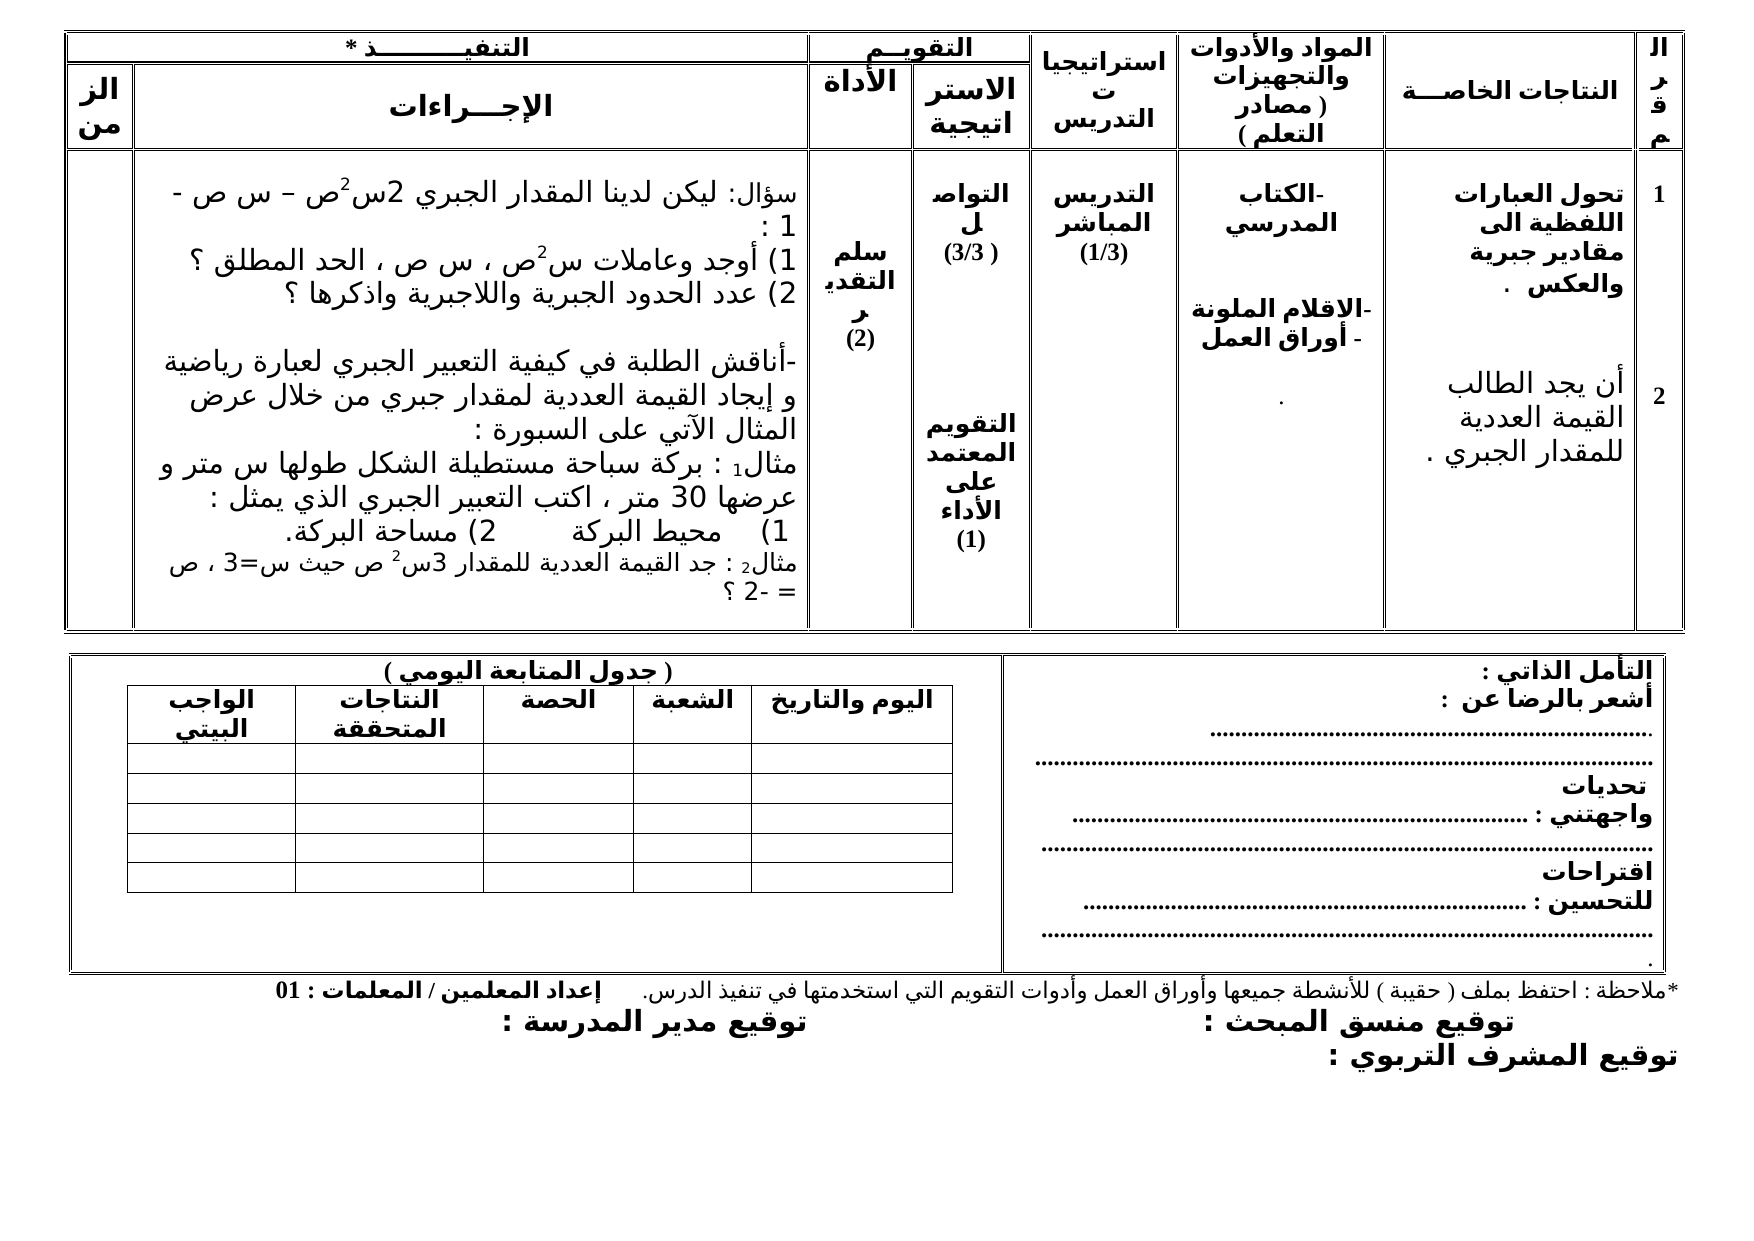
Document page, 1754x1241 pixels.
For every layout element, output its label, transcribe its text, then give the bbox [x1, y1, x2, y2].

table_header المواد والأدوات والتجهيزات ( مصادر التعلم ) [1178, 33, 1384, 148]
table_cell الاستراتيجية [914, 65, 1029, 148]
table_header النتاجات الخاصـــة [1385, 33, 1634, 148]
table_cell الأداة [810, 65, 911, 148]
table_cell -الكتاب المدرسي -الاقلام الملونة - أوراق العمل . [1178, 151, 1384, 630]
table_cell سلم التقدير (2) [809, 151, 912, 630]
table_header استراتيجيات التدريس [1030, 31, 1178, 148]
table_cell [66, 151, 133, 630]
text توقيع منسق المبحث : توقيع مدير المدرسة : توقيع المشرف التربوي : [75, 1004, 1679, 1072]
table_header الرقم [1637, 33, 1683, 148]
table_cell تحول العبارات اللفظية الى مقادير جبرية والعكس . أن يجد الطالب القيمة العددية للمقدار الجبري . [1385, 148, 1634, 630]
table_header التأمل الذاتي : أشعر بالرضا عن : ....................................................................... ................................................................................................... تحديات واجهتني : ......................................................................... .................................................................................................. اقتراحات للتحسين : ....................................................................... .................................................................................................. . [1004, 656, 1664, 972]
table_header التنفيــــــــــذ * [66, 31, 809, 61]
table_cell التدريس المباشر (1/3) [1030, 148, 1178, 630]
table_header ( جدول المتابعة اليومي ) [71, 656, 1001, 972]
table_cell الزمن [68, 65, 132, 148]
table_cell 1 2 [1637, 148, 1683, 630]
table_header التقويــم [809, 33, 1030, 61]
text *ملاحظة : احتفظ بملف ( حقيبة ) للأنشطة جميعها وأوراق العمل وأدوات التقويم التي استخدمتها في تنفيذ الدرس. إعداد المعلمين / المعلمات : 01 [75, 975, 1679, 1004]
table_cell سؤال: ليكن لدينا المقدار الجبري 2س2ص – س ص - 1 : 1) أوجد وعاملات س2ص ، س ص ، الحد المطلق ؟ 2) عدد الحدود الجبرية واللاجبرية واذكرها ؟ -أناقش الطلبة في كيفية التعبير الجبري لعبارة رياضية و إيجاد القيمة العددية لمقدار جبري من خلال عرض المثال الآتي على السبورة : مثال1 : بركة سباحة مستطيلة الشكل طولها س متر و عرضها 30 متر ، اكتب التعبير الجبري الذي يمثل : محيط البركة 2) مساحة البركة. مثال2 : جد القيمة العددية للمقدار 3س2 ص حيث س=3 ، ص = -2 ؟ [133, 148, 809, 630]
table_cell الإجـــراءات [135, 65, 807, 148]
table_cell التواصل ( 3/3) التقويم المعتمد على الأداء (1) [912, 151, 1030, 630]
